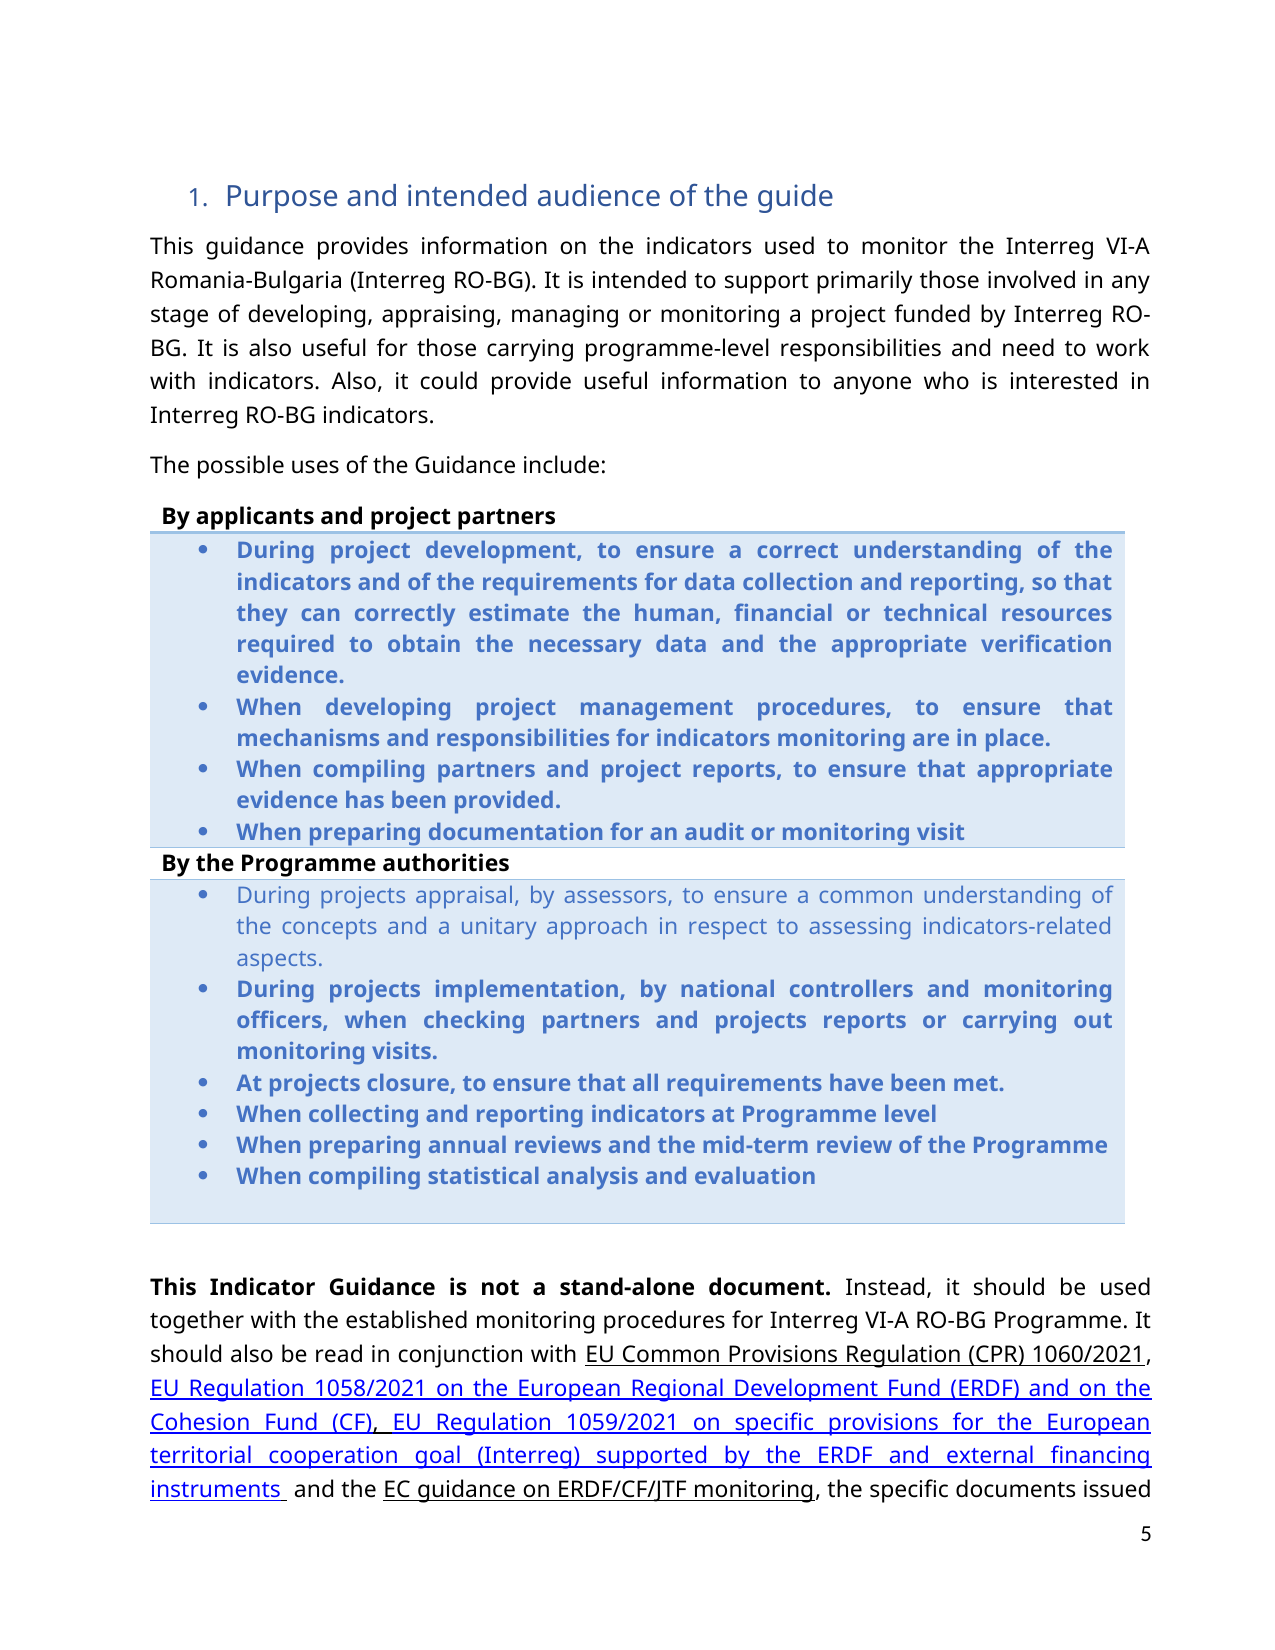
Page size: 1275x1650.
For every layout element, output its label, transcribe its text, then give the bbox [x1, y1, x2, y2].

text The possible uses of the Guidance include: [150, 449, 1152, 481]
table_cell During projects appraisal, by assessors, to ensure a common understanding of the concepts and a unitary approach in respect to assessing indicators-related aspects. During projects implementation, by national controllers and monitoring officers, when checking partners and projects reports or carrying out monitoring visits. At projects closure, to ensure that all requirements have been met. When collecting and reporting indicators at Programme level When preparing annual reviews and the mid-term review of the Programme When compiling statistical analysis and evaluation [150, 880, 1125, 1223]
table_cell By the Programme authorities [150, 848, 1125, 878]
text This guidance provides information on the indicators used to monitor the Interreg VI-A Romania-Bulgaria (Interreg RO-BG). It is intended to support primarily those involved in any stage of developing, appraising, managing or monitoring a project funded by Interreg RO-BG. It is also useful for those carrying programme-level responsibilities and need to work with indicators. Also, it could provide useful information to anyone who is interested in Interreg RO-BG indicators. [150, 230, 1152, 430]
table_cell During project development, to ensure a correct understanding of the indicators and of the requirements for data collection and reporting, so that they can correctly estimate the human, financial or technical resources required to obtain the necessary data and the appropriate verification evidence. When developing project management procedures, to ensure that mechanisms and responsibilities for indicators monitoring are in place. When compiling partners and project reports, to ensure that appropriate evidence has been provided. When preparing documentation for an audit or monitoring visit [150, 534, 1125, 847]
table_header By applicants and project partners [150, 500, 1125, 531]
subtitle Purpose and intended audience of the guide [187, 175, 1152, 215]
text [150, 1468, 1152, 1504]
